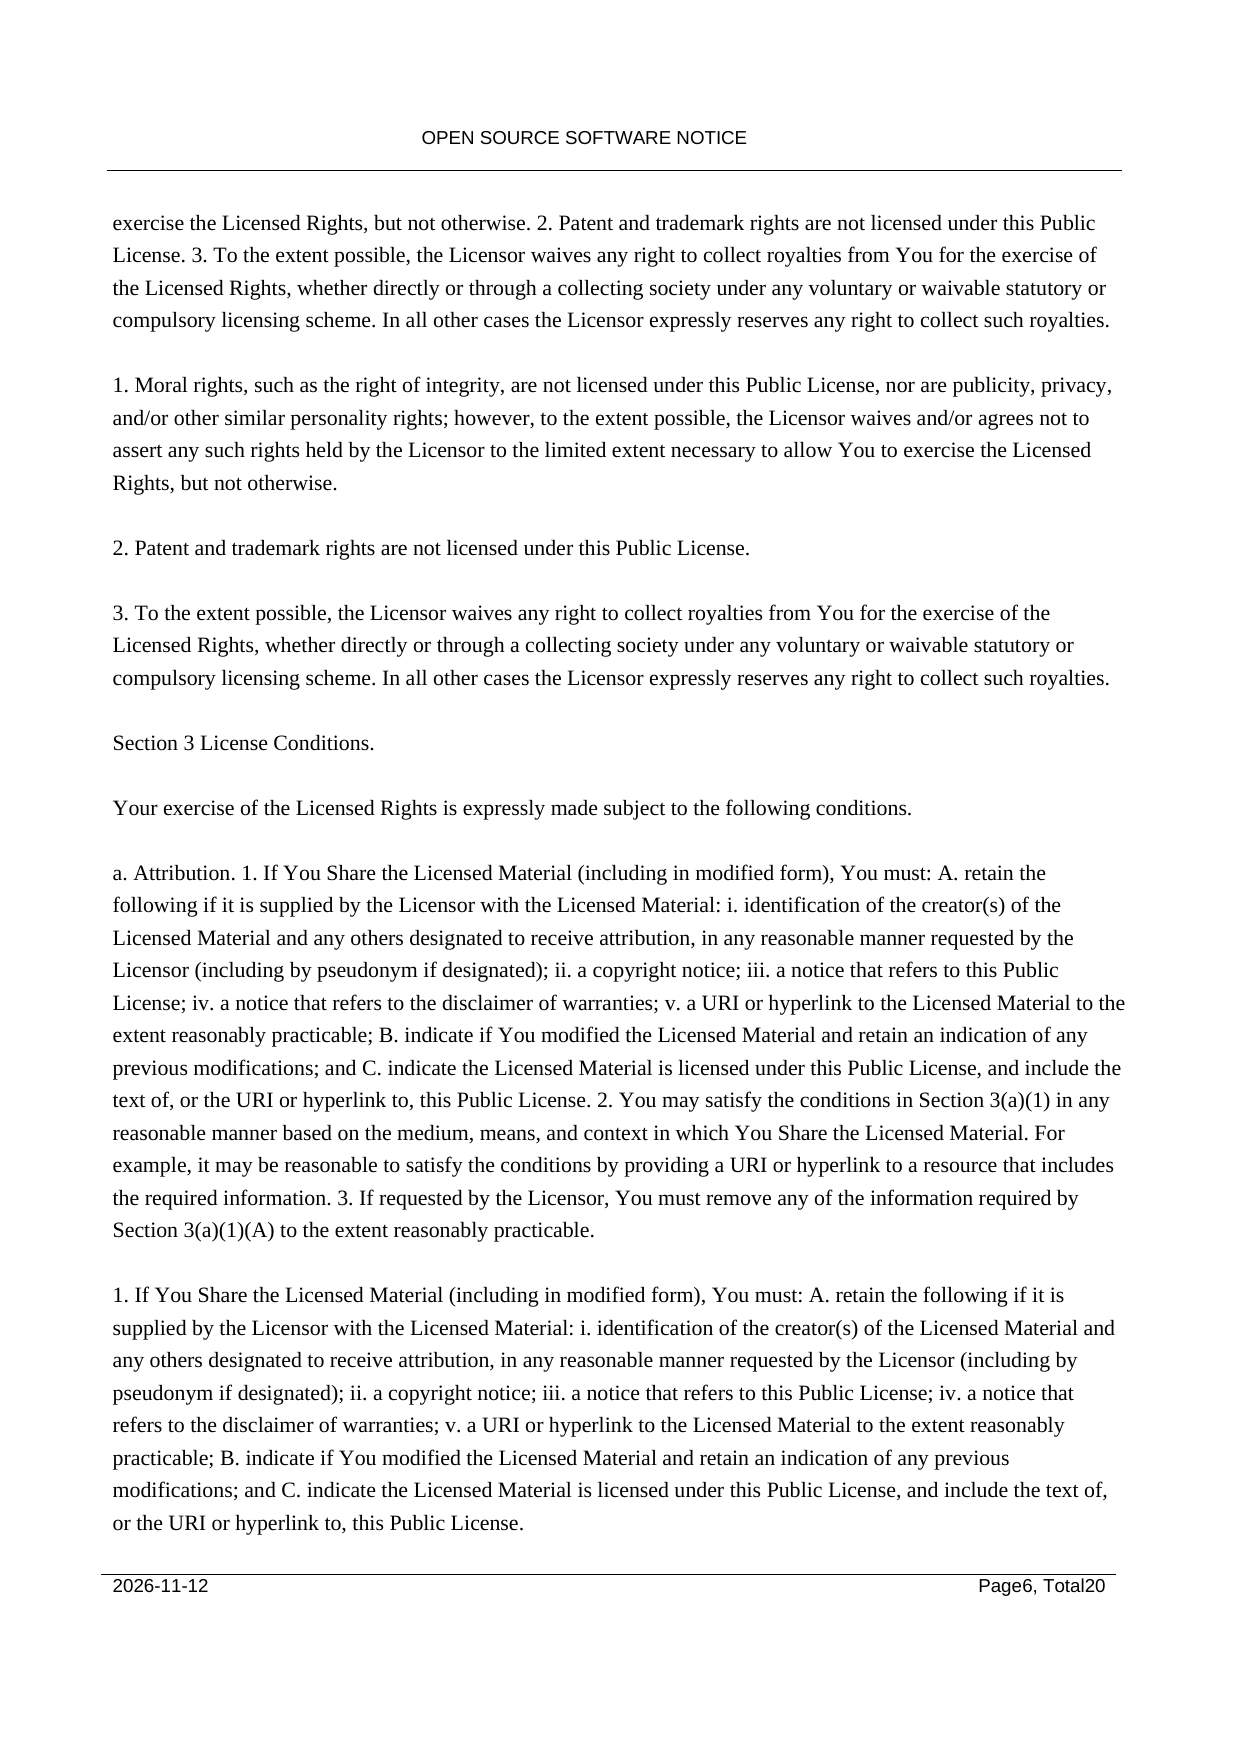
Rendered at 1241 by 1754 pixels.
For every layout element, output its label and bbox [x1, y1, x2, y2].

text [112, 206, 1128, 1539]
